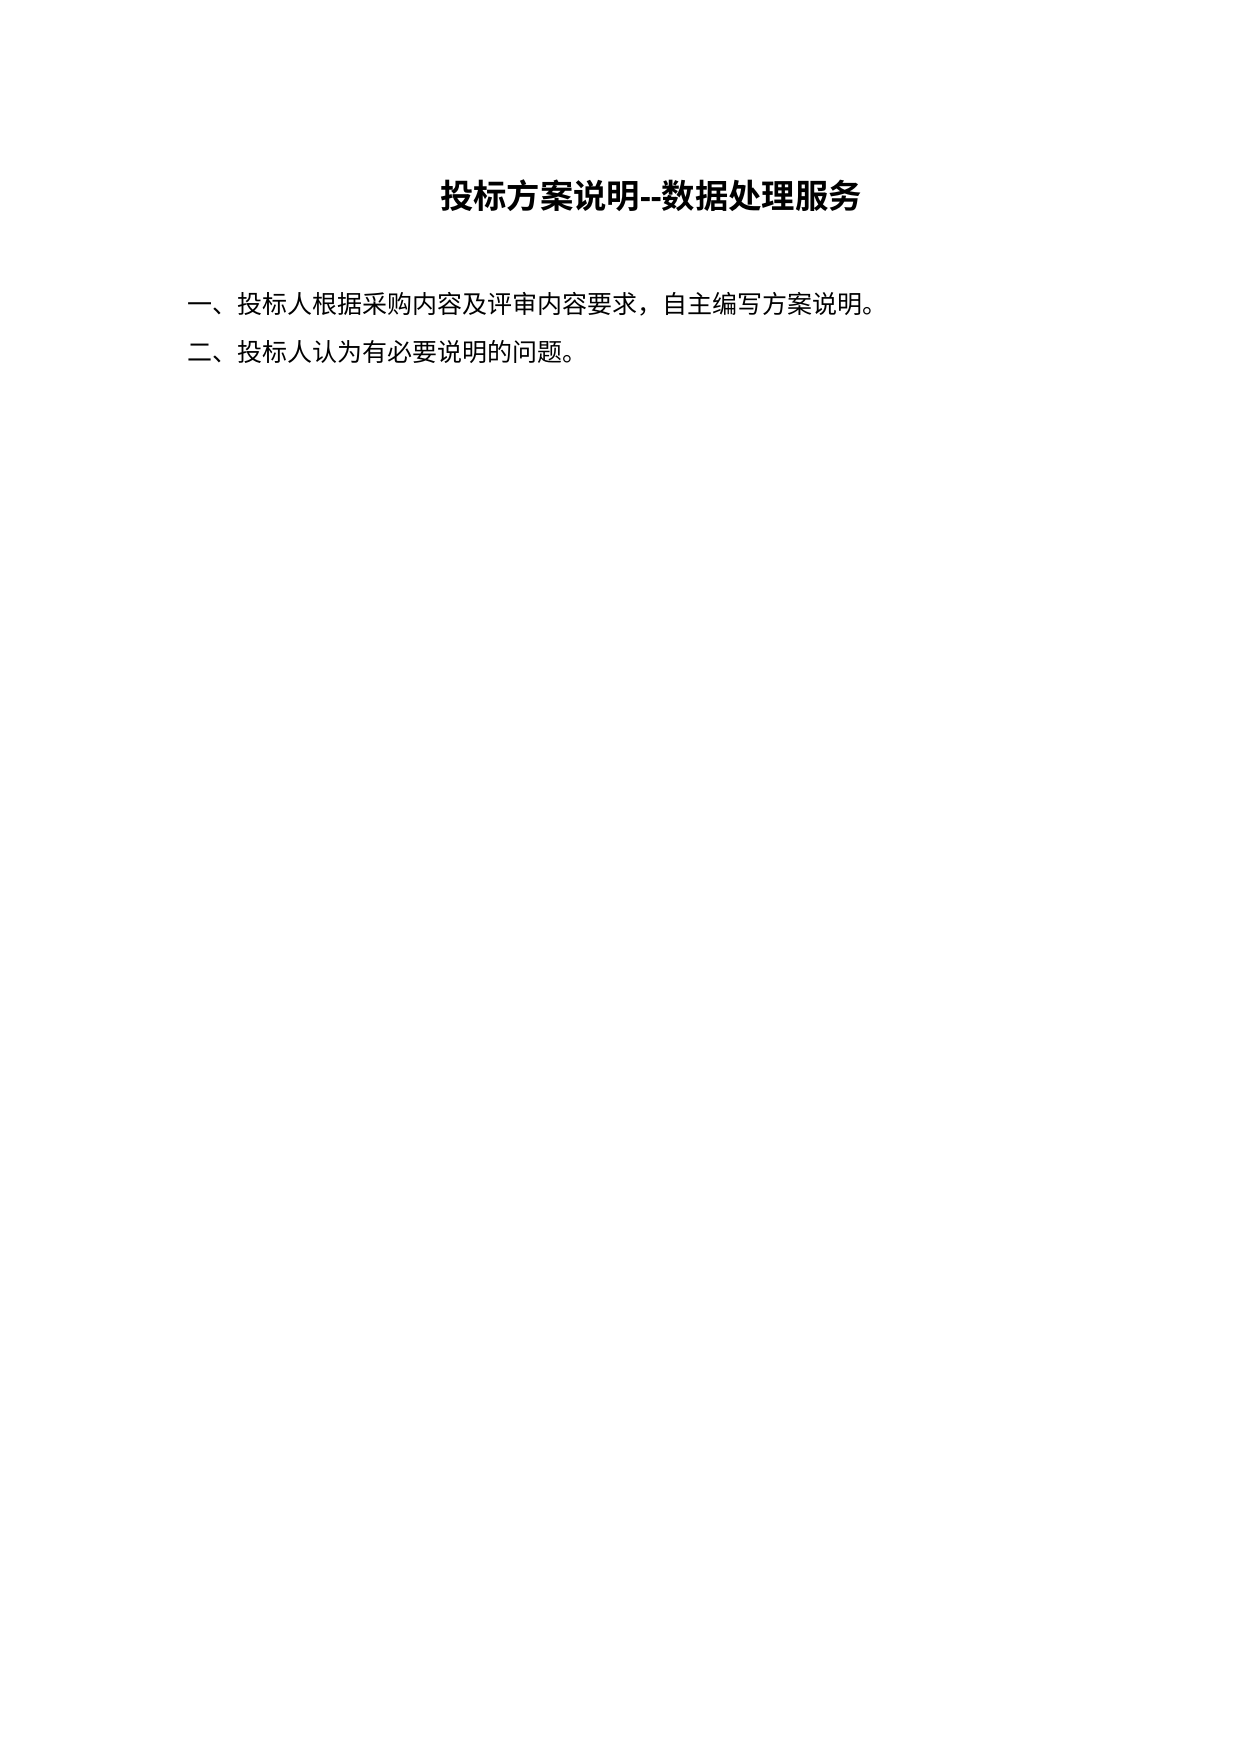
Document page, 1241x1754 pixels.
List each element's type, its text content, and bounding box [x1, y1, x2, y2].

text 一、投标人根据采购内容及评审内容要求，自主编写方案说明。 [187, 275, 1053, 323]
text 二、投标人认为有必要说明的问题。 [187, 323, 1053, 371]
text 投标方案说明--数据处理服务 [187, 162, 1053, 227]
